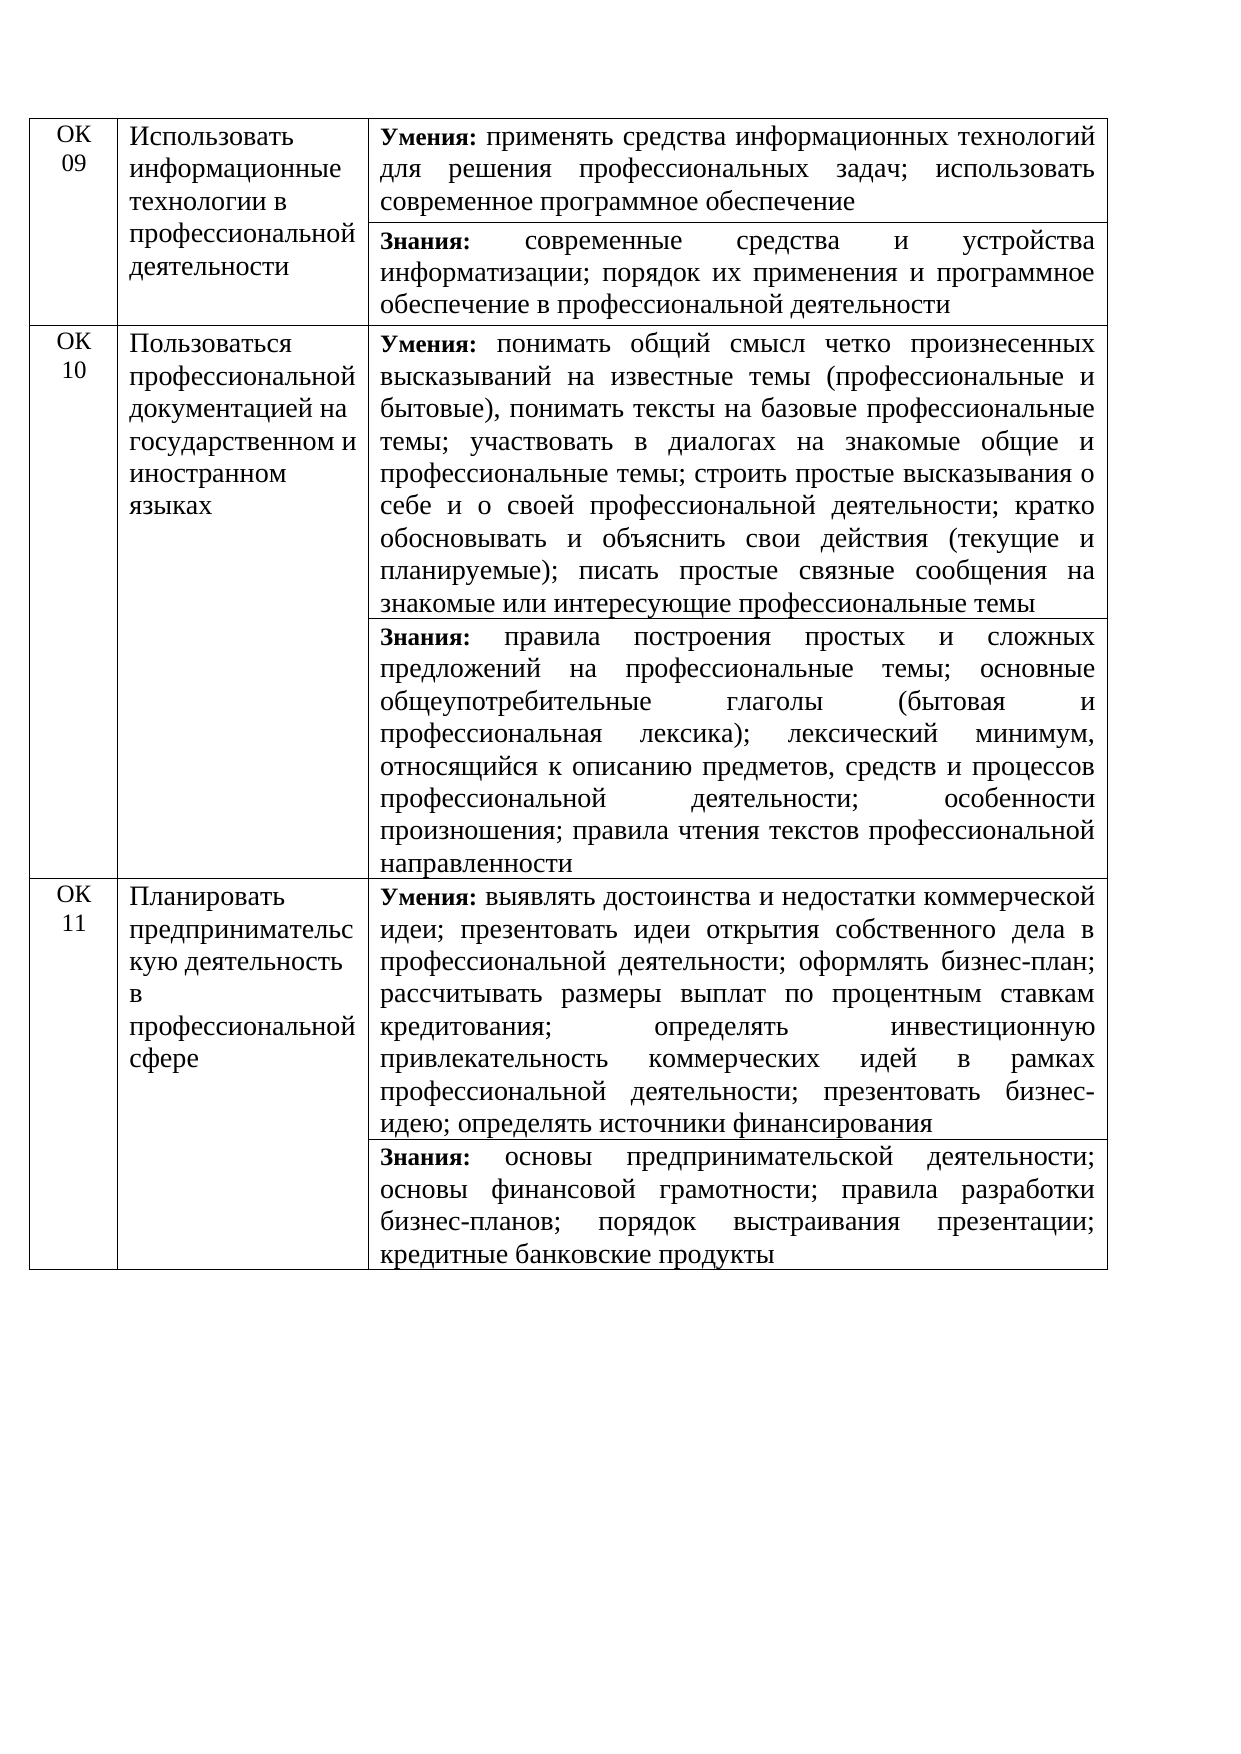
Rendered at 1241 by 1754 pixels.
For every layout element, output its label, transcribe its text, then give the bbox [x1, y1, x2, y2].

table_cell ОК10 [30, 326, 117, 878]
table_cell Знания: современные средства и устройства информатизации; порядок их применения и программное обеспечение в профессиональной деятельности [369, 223, 1107, 325]
table_cell Умения: понимать общий смысл четко произнесенных высказываний на известные темы (профессиональные и бытовые), понимать тексты на базовые профессиональные темы; участвовать в диалогах на знакомые общие и профессиональные темы; строить простые высказывания о себе и о своей профессиональной деятельности; кратко обосновывать и объяснить свои действия (текущие и планируемые); писать простые связные сообщения на знакомые или интересующие профессиональные темы [369, 326, 1107, 618]
table_cell ОК11 [30, 879, 117, 1269]
table_cell Планировать предпринимательскую деятельность в профессиональной сфере [118, 879, 368, 1269]
table_cell Использовать информационные технологии в профессиональной деятельности [118, 119, 368, 325]
table_cell Пользоваться профессиональной документацией на государственном и иностранном языках [118, 326, 368, 878]
table_cell Знания: правила построения простых и сложных предложений на профессиональные темы; основные общеупотребительные глаголы (бытовая и профессиональная лексика); лексический минимум, относящийся к описанию предметов, средств и процессов профессиональной деятельности; особенности произношения; правила чтения текстов профессиональной направленности [369, 619, 1107, 878]
table_cell Знания: основы предпринимательской деятельности; основы финансовой грамотности; правила разработки бизнес-планов; порядок выстраивания презентации; кредитные банковские продукты [369, 1140, 1107, 1269]
table_cell ОК09 [30, 119, 117, 325]
table_cell Умения: применять средства информационных технологий для решения профессиональных задач; использовать современное программное обеспечение [369, 119, 1107, 222]
table_cell Умения: выявлять достоинства и недостатки коммерческой идеи; презентовать идеи открытия собственного дела в профессиональной деятельности; оформлять бизнес-план; рассчитывать размеры выплат по процентным ставкам кредитования; определять инвестиционную привлекательность коммерческих идей в рамках профессиональной деятельности; презентовать бизнес-идею; определять источники финансирования [369, 879, 1107, 1138]
